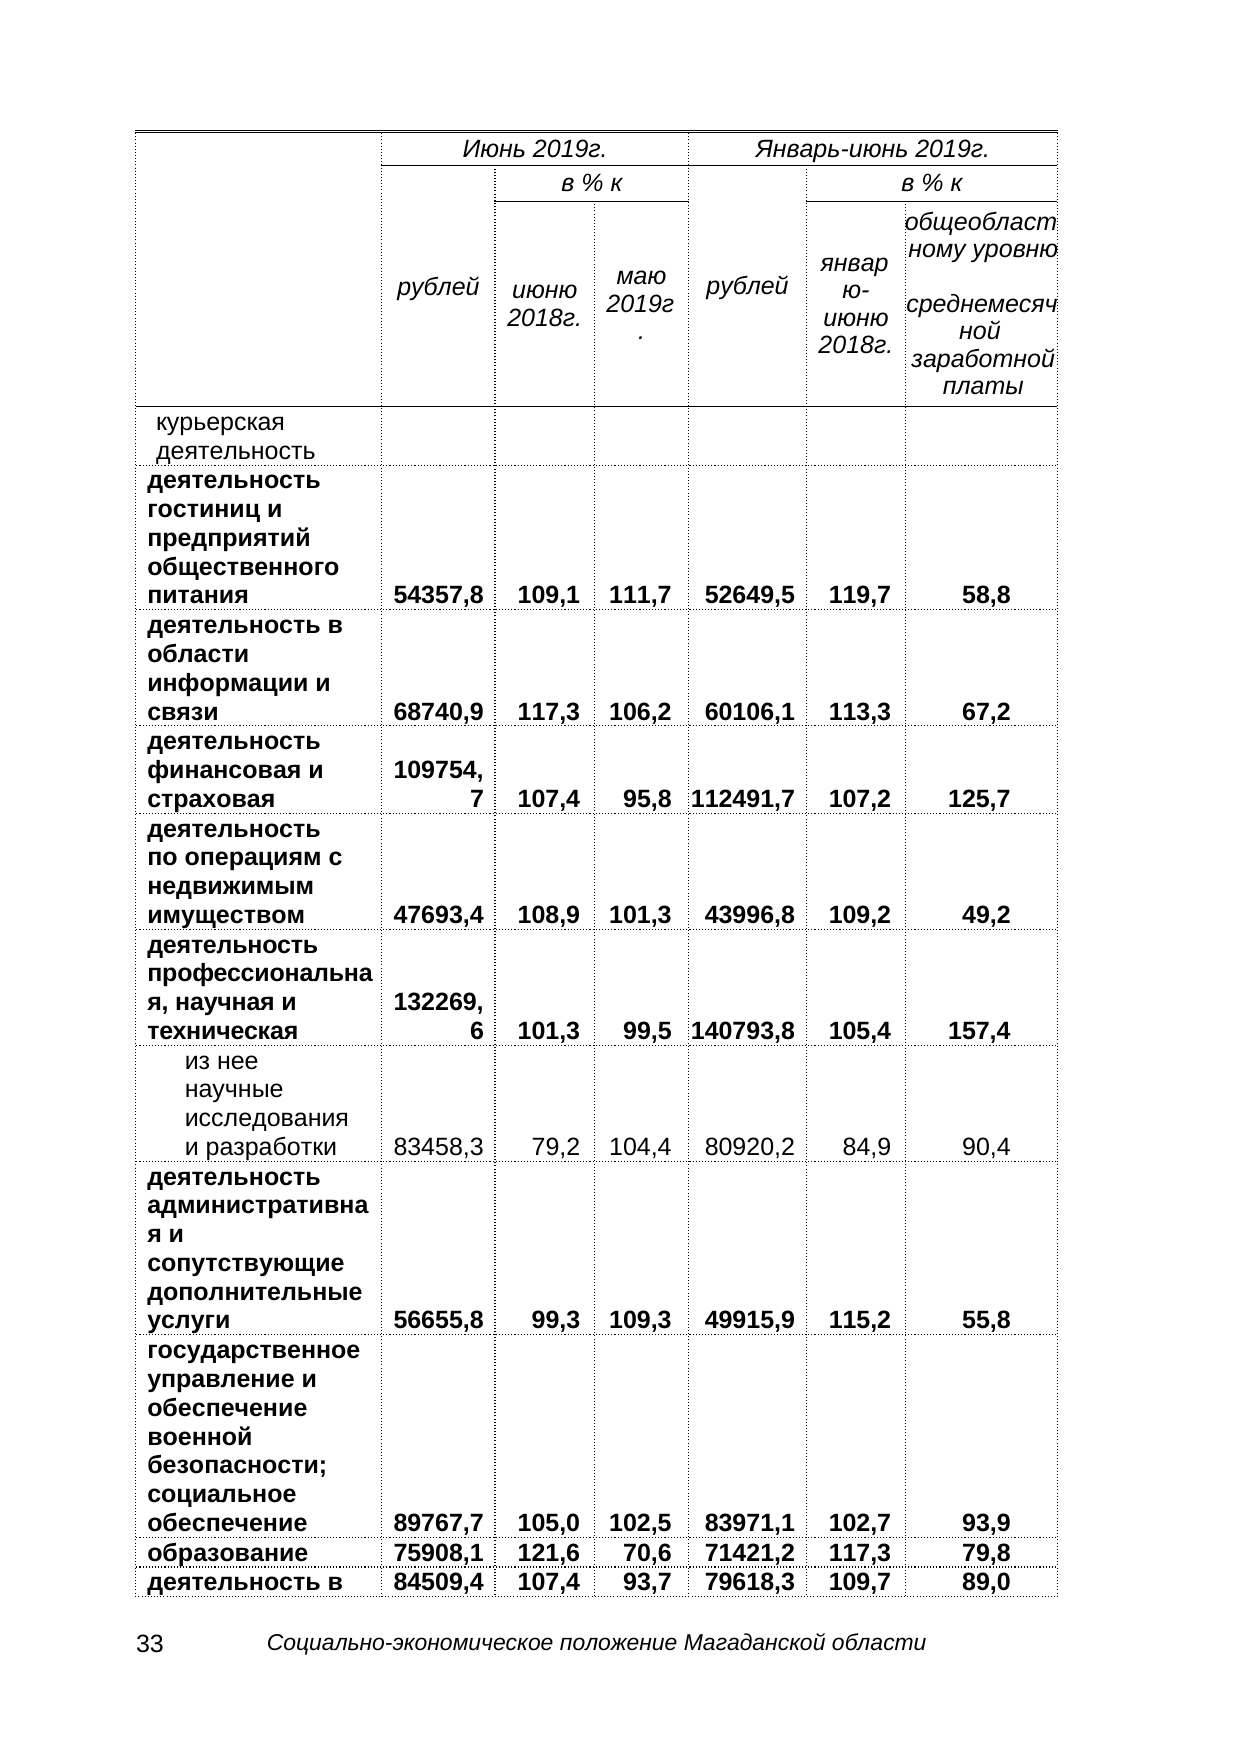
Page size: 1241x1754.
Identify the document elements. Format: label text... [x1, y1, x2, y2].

table_header Июнь 2019г. [381, 133, 688, 165]
table_cell в % к [806, 166, 1057, 201]
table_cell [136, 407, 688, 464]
table_header Январь-июнь 2019г. [689, 133, 1057, 165]
table_header [136, 133, 381, 406]
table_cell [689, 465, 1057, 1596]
table_cell в % к [495, 166, 688, 201]
table_cell рублей [689, 166, 806, 406]
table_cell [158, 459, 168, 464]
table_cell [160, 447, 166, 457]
table_cell общеобластному уровню среднемесячной заработной платы [905, 202, 1057, 406]
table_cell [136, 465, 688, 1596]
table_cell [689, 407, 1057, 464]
table_cell январю-июню 2018г. [806, 202, 905, 406]
table_cell маю 2019г. [594, 202, 688, 406]
table_cell июню 2018г. [495, 202, 594, 406]
table_cell рублей [381, 166, 495, 406]
